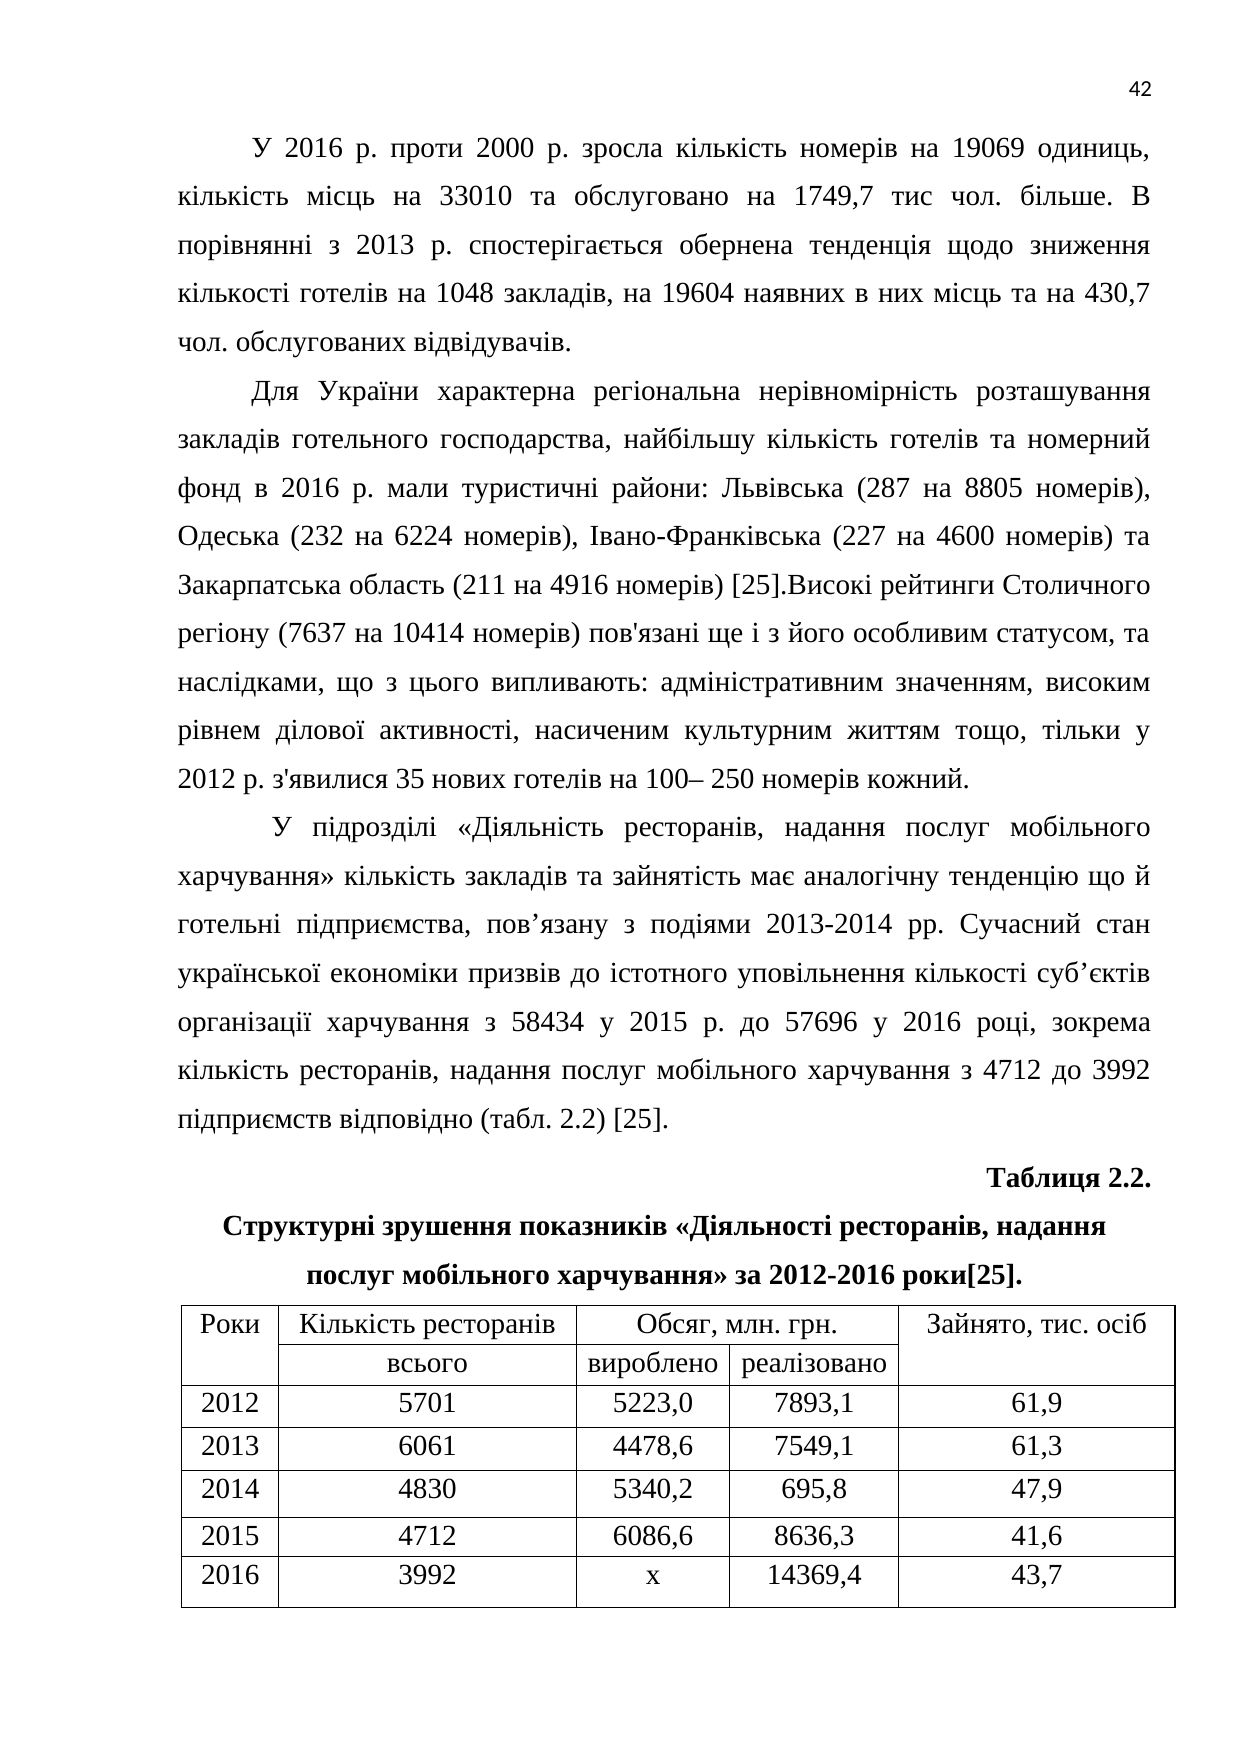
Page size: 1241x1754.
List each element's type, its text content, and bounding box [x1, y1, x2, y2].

table_header Обсяг, млн. грн. [577, 1306, 898, 1344]
table_cell 47,9 [899, 1471, 1174, 1517]
text Таблиця 2.2. [177, 1160, 1152, 1193]
table_cell 6061 [279, 1428, 576, 1470]
table_cell всього [279, 1345, 576, 1384]
text Структурні зрушення показників «Діяльності ресторанів, надання послуг мобільного харчування» за 2012-2016 роки[25]. [177, 1208, 1152, 1290]
table_cell 8636,3 [730, 1518, 898, 1556]
table_cell 4830 [279, 1471, 576, 1517]
table_cell 2013 [182, 1428, 278, 1470]
table_cell 41,6 [899, 1518, 1174, 1556]
table_cell 61,9 [899, 1386, 1174, 1427]
table_cell 2012 [182, 1386, 278, 1427]
table_cell вироблено [577, 1345, 729, 1384]
table_cell 5701 [279, 1386, 576, 1427]
table_header Кількість ресторанів [279, 1306, 576, 1344]
table_cell 4478,6 [577, 1428, 729, 1470]
table_cell 7549,1 [730, 1428, 898, 1470]
table_cell 4712 [279, 1518, 576, 1556]
text У 2016 р. проти 2000 р. зросла кількість номерів на 19069 одиниць, кількість місць на 33010 та обслуговано на 1749,7 тис чол. більше. В порівнянні з 2013 р. спостерігається обернена тенденція щодо зниження кількості готелів на 1048 закладів, на 19604 наявних в них місць та на 430,7 чол. обслугованих відвідувачів. [177, 130, 1152, 358]
table_header Зайнято, тис. осіб [899, 1306, 1174, 1384]
table_header Роки [182, 1306, 278, 1384]
table_cell 3992 [279, 1557, 576, 1607]
table_cell 5223,0 [577, 1386, 729, 1427]
table_cell 43,7 [899, 1557, 1174, 1607]
table_cell 5340,2 [577, 1471, 729, 1517]
table_cell 2014 [182, 1471, 278, 1517]
table_cell х [577, 1557, 729, 1607]
table_cell 7893,1 [730, 1386, 898, 1427]
table_cell 6086,6 [577, 1518, 729, 1556]
table_cell 14369,4 [730, 1557, 898, 1607]
table_cell 2015 [182, 1518, 278, 1556]
table_cell 61,3 [899, 1428, 1174, 1470]
table_cell реалізовано [730, 1345, 898, 1384]
table_cell 695,8 [730, 1471, 898, 1517]
text У підрозділі «Діяльність ресторанів, надання послуг мобільного харчування» кількість закладів та зайнятість має аналогічну тенденцію що й готельні підприємства, пов’язану з подіями 2013-2014 рр. Сучасний стан української економіки призвів до істотного уповільнення кількості суб’єктів організації харчування з 58434 у 2015 р. до 57696 у 2016 році, зокрема кількість ресторанів, надання послуг мобільного харчування з 4712 до 3992 підприємств відповідно (табл. 2.2) [25]. [177, 809, 1152, 1134]
text Для України характерна регіональна нерівномірність розташування закладів готельного господарства, найбільшу кількість готелів та номерний фонд в 2016 р. мали туристичні райони: Львівська (287 на 8805 номерів), Одеська (232 на 6224 номерів), Івано-Франківська (227 на 4600 номерів) та Закарпатська область (211 на 4916 номерів) [25].Високі рейтинги Столичного регіону (7637 на 10414 номерів) пов'язані ще і з його особливим статусом, та наслідками, що з цього випливають: адміністративним значенням, високим рівнем ділової активності, насиченим культурним життям тощо, тільки у 2012 р. з'явилися 35 нових готелів на 100– 250 номерів кожний. [177, 373, 1152, 794]
table_cell 2016 [182, 1557, 278, 1607]
